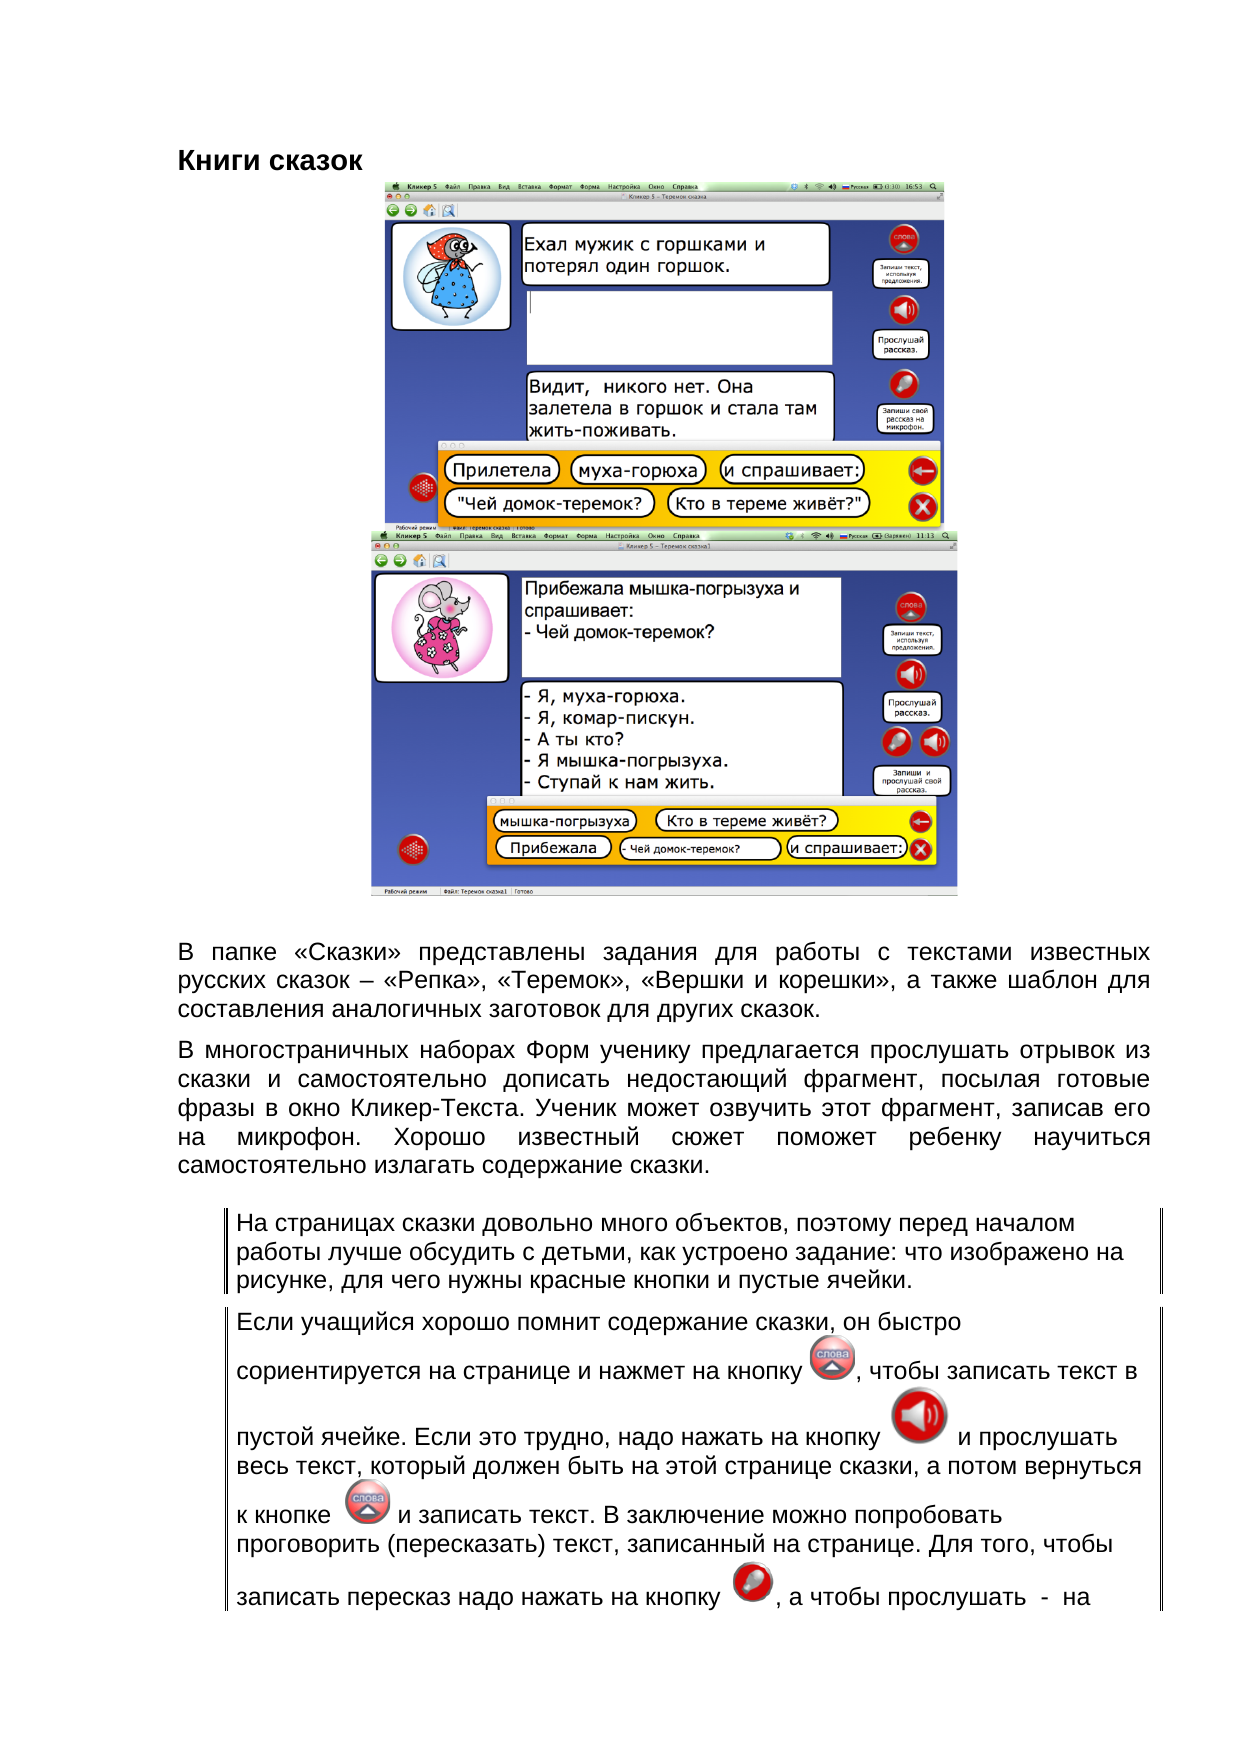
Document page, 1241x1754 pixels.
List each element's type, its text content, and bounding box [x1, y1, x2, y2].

picture [371, 182, 958, 896]
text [228, 1307, 1160, 1611]
picture [345, 1479, 391, 1524]
text На страницах сказки довольно много объектов, поэтому перед началом работы лучше обсудить с детьми, как устроено задание: что изображено на рисунке, для чего нужны красные кнопки и пустые ячейки. [228, 1208, 1160, 1294]
picture [888, 1384, 951, 1446]
picture [809, 1335, 855, 1380]
subtitle Книги сказок [177, 143, 1152, 177]
text В папке «Сказки» представлены задания для работы с текстами известных русских сказок – «Репка», «Теремок», «Вершки и корешки», а также шаблон для составления аналогичных заготовок для других сказок. [177, 937, 1152, 1023]
picture [728, 1557, 775, 1606]
text В многостраничных наборах Форм ученику предлагается прослушать отрывок из сказки и самостоятельно дописать недостающий фрагмент, посылая готовые фразы в окно Кликер-Текста. Ученик может озвучить этот фрагмент, записав его на микрофон. Хорошо известный сюжет поможет ребенку научиться самостоятельно излагать содержание сказки. [177, 1035, 1152, 1179]
